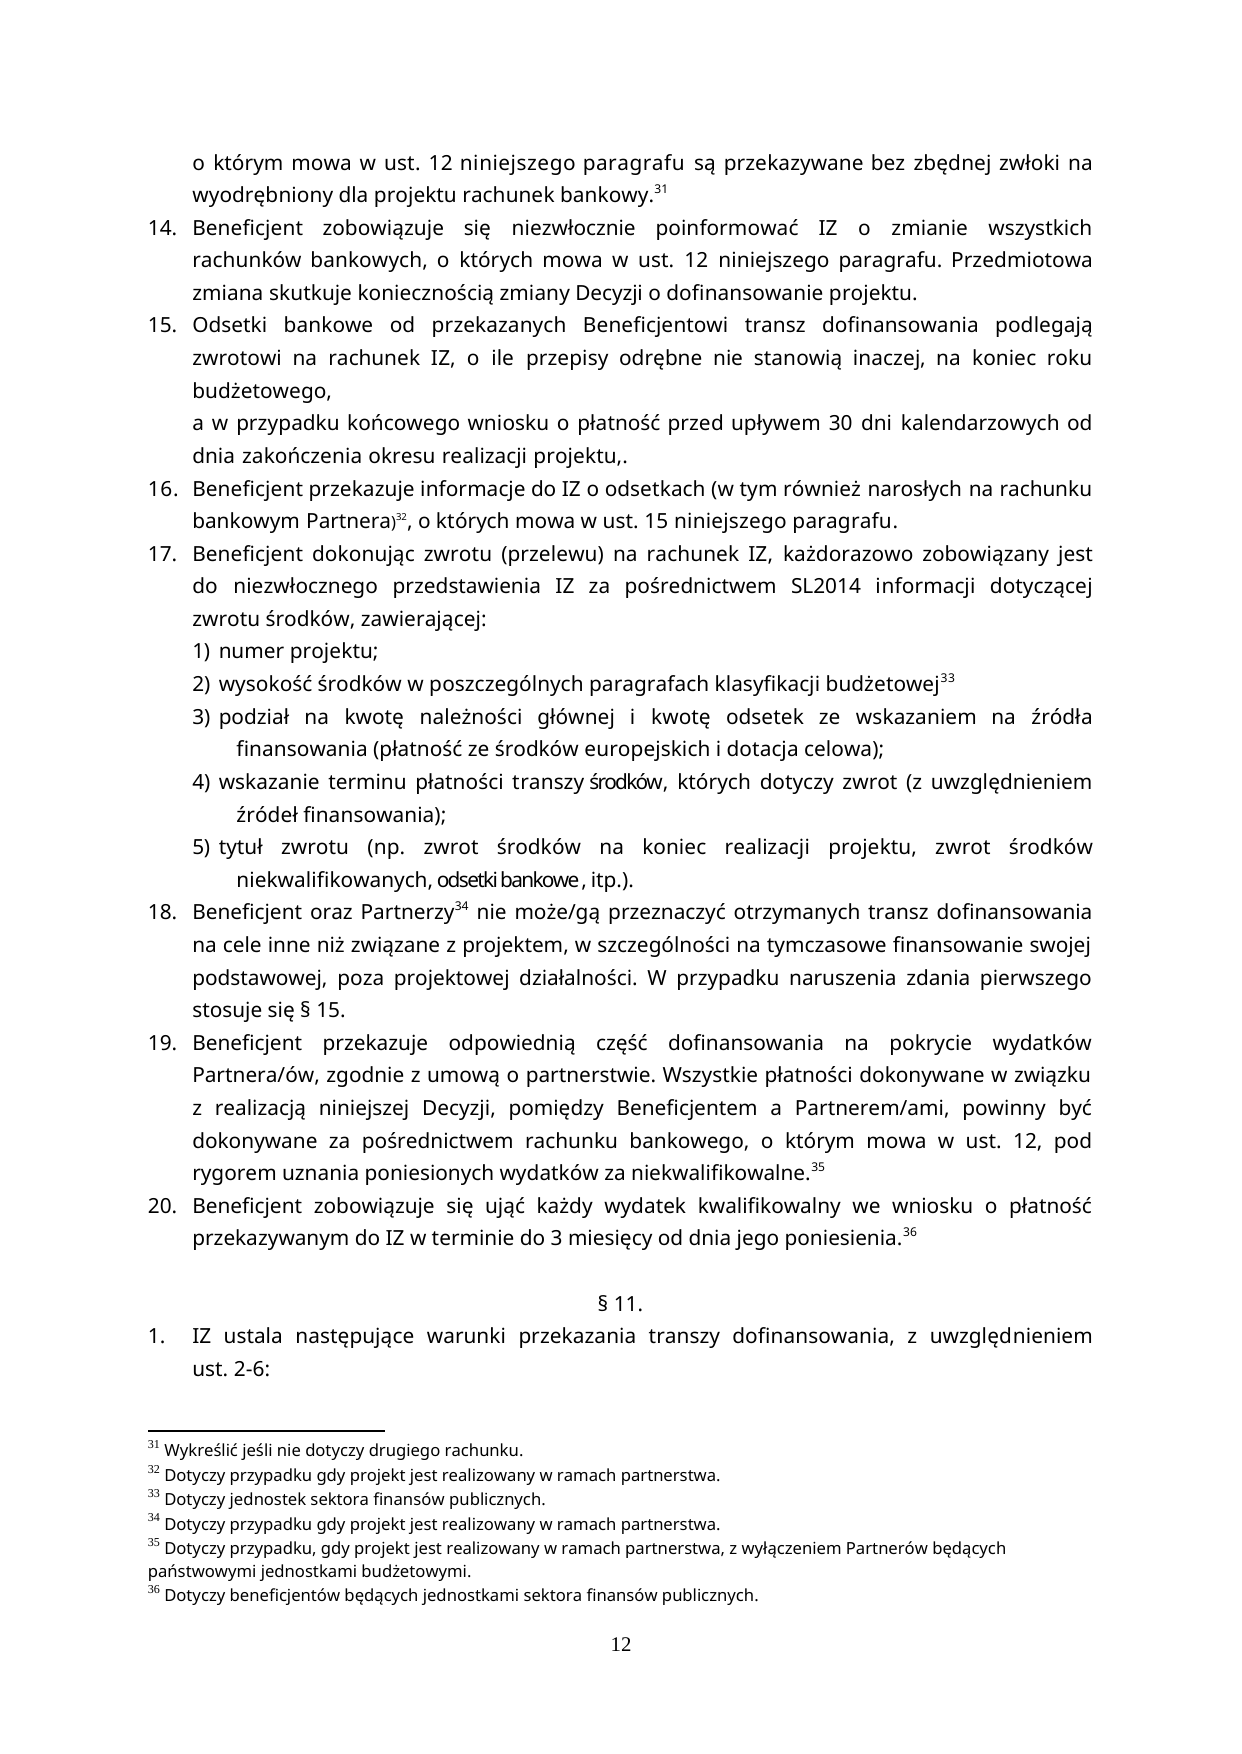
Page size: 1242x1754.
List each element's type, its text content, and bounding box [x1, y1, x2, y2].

list Beneficjent dokonując zwrotu (przelewu) na rachunek IZ, każdorazowo zobowiązany jest do niezwłocznego przedstawienia IZ za pośrednictwem SL2014 informacji dotyczącej zwrotu środków, zawierającej: [148, 539, 1093, 632]
list Odsetki bankowe od przekazanych Beneficjentowi transz dofinansowania podlegają zwrotowi na rachunek IZ, o ile przepisy odrębne nie stanowią inaczej, na koniec roku budżetowego, a w przypadku końcowego wniosku o płatność przed upływem 30 dni kalendarzowych od dnia zakończenia okresu realizacji projektu,. [148, 311, 1093, 469]
list Beneficjent oraz Partnerzy nie może/gą przeznaczyć otrzymanych transz dofinansowania na cele inne niż związane z projektem, w szczególności na tymczasowe finansowanie swojej podstawowej, poza projektowej działalności. W przypadku naruszenia zdania pierwszego stosuje się § 15. [148, 897, 1093, 1024]
list tytuł zwrotu (np. zwrot środków na koniec realizacji projektu, zwrot środków niekwalifikowanych, odsetki bankowe , itp.). [192, 832, 1093, 893]
list podział na kwotę należności głównej i kwotę odsetek ze wskazaniem na źródła finansowania (płatność ze środków europejskich i dotacja celowa); [192, 702, 1093, 763]
list Beneficjent zobowiązuje się ująć każdy wydatek kwalifikowalny we wniosku o płatność przekazywanym do IZ w terminie do 3 miesięcy od dnia jego poniesienia. [148, 1191, 1093, 1252]
list wysokość środków w poszczególnych paragrafach klasyfikacji budżetowej [192, 669, 1093, 698]
list Beneficjent zobowiązuje się niezwłocznie poinformować IZ o zmianie wszystkich rachunków bankowych, o których mowa w ust. 12 niniejszego paragrafu. Przedmiotowa zmiana skutkuje koniecznością zmiany Decyzji o dofinansowanie projektu. [148, 213, 1093, 306]
list Beneficjent przekazuje odpowiednią część dofinansowania na pokrycie wydatków Partnera/ów, zgodnie z umową o partnerstwie. Wszystkie płatności dokonywane w związku z realizacją niniejszej Decyzji, pomiędzy Beneficjentem a Partnerem/ami, powinny być dokonywane za pośrednictwem rachunku bankowego, o którym mowa w ust. 12, pod rygorem uznania poniesionych wydatków za niekwalifikowalne. [148, 1028, 1093, 1187]
text § 11. [148, 1289, 1093, 1317]
list Beneficjent przekazuje informacje do IZ o odsetkach (w tym również narosłych na rachunku bankowym Partnera), o których mowa w ust. 15 niniejszego paragrafu. [148, 474, 1093, 535]
list numer projektu; [192, 637, 1093, 665]
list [148, 148, 1093, 209]
list IZ ustala następujące warunki przekazania transzy dofinansowania, z uwzględnieniem ust. 2-6: [148, 1321, 1093, 1382]
list wskazanie terminu płatności transzy środków, których dotyczy zwrot (z uwzględnieniem źródeł finansowania); [192, 767, 1093, 828]
